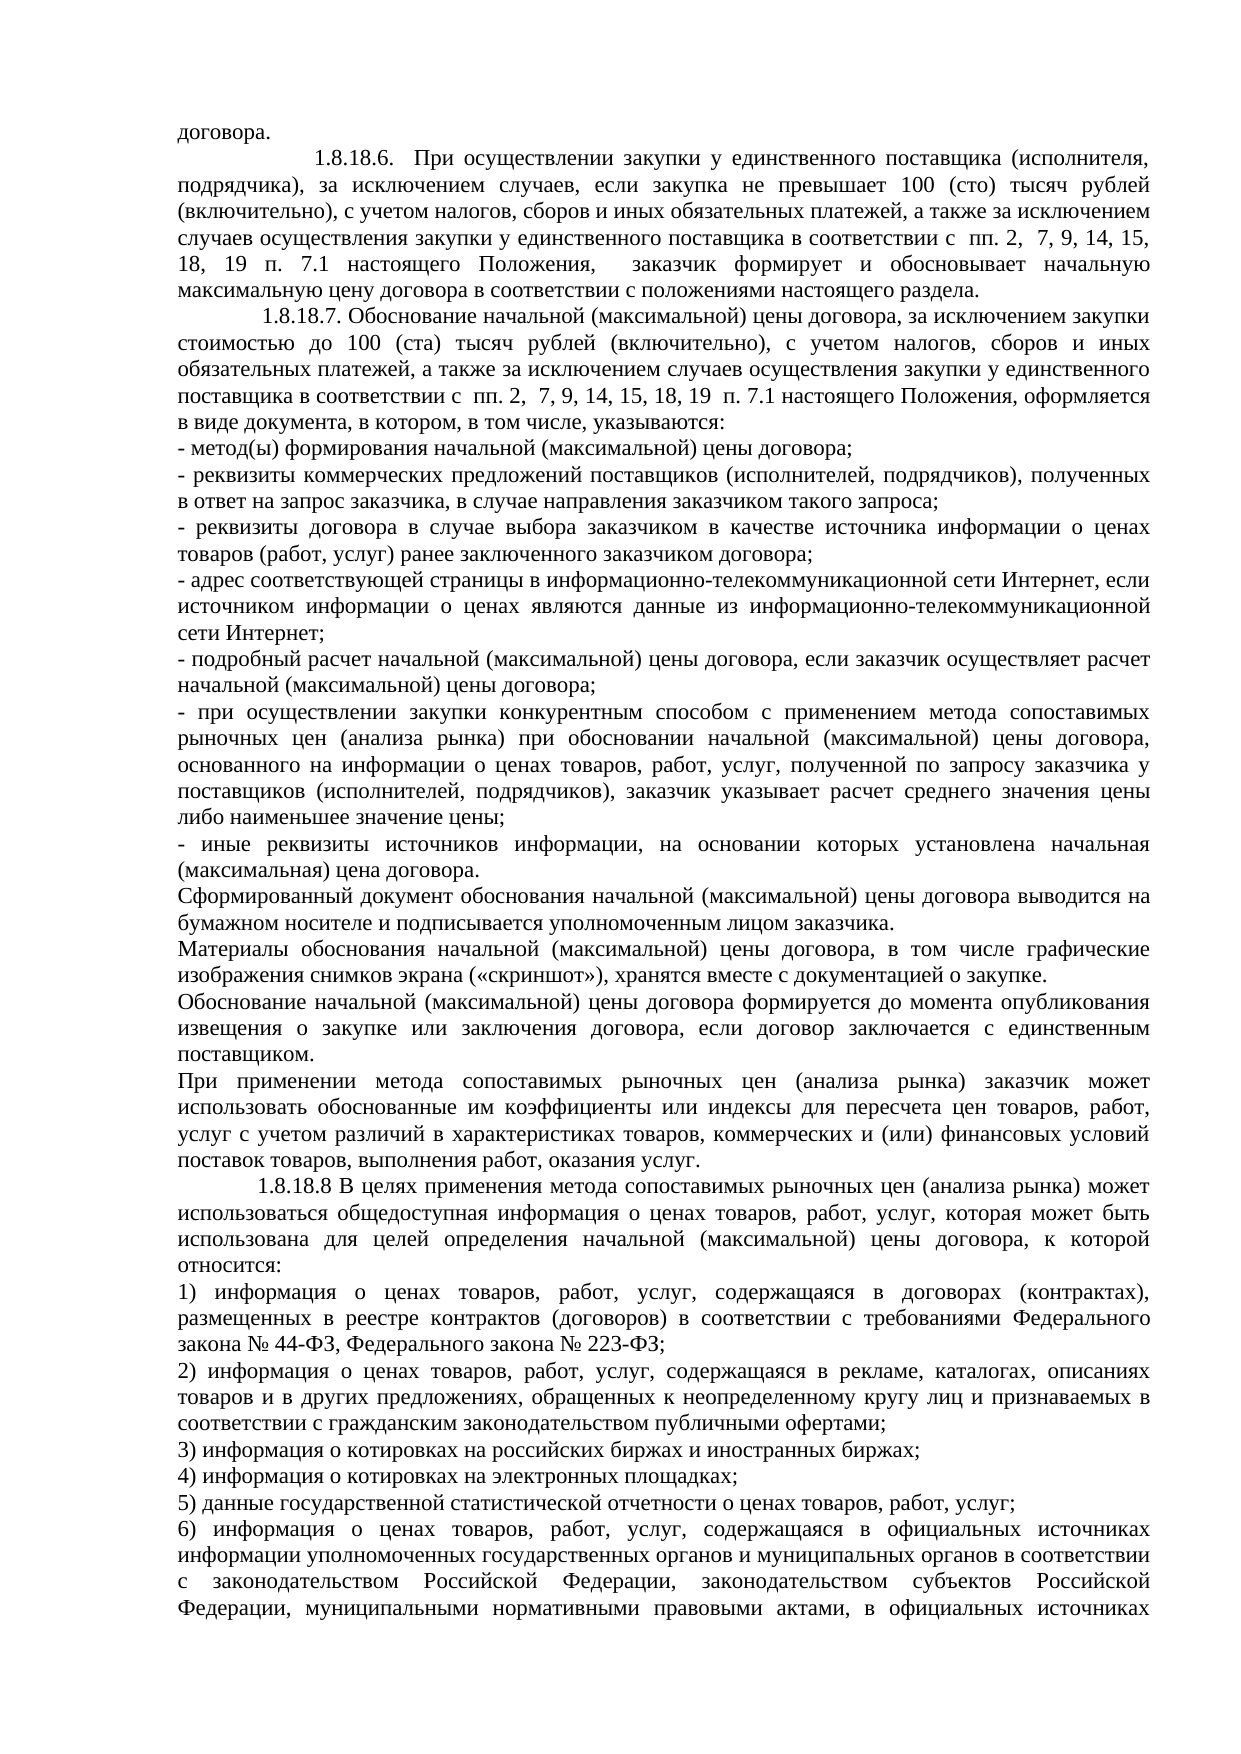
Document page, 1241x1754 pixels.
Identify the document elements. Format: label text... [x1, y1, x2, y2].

text 3) информация о котировках на российских биржах и иностранных биржах; [177, 1436, 1152, 1462]
text 4) информация о котировках на электронных площадках; [177, 1462, 1152, 1488]
text 1.8.18.7. Обоснование начальной (максимальной) цены договора, за исключением закупки стоимостью до 100 (ста) тысяч рублей (включительно), с учетом налогов, сборов и иных обязательных платежей, а также за исключением случаев осуществления закупки у единственного поставщика в соответствии с пп. 2, 7, 9, 14, 15, 18, 19 п. 7.1 настоящего Положения, оформляется в виде документа, в котором, в том числе, указываются: [177, 303, 1152, 434]
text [177, 118, 1152, 144]
text Сформированный документ обоснования начальной (максимальной) цены договора выводится на бумажном носителе и подписывается уполномоченным лицом заказчика. [177, 882, 1152, 935]
text Обоснование начальной (максимальной) цены договора формируется до момента опубликования извещения о закупке или заключения договора, если договор заключается с единственным поставщиком. [177, 988, 1152, 1067]
text - адрес соответствующей страницы в информационно-телекоммуникационной сети Интернет, если источником информации о ценах являются данные из информационно-телекоммуникационной сети Интернет; [177, 566, 1152, 645]
text 1.8.18.8 В целях применения метода сопоставимых рыночных цен (анализа рынка) может использоваться общедоступная информация о ценах товаров, работ, услуг, которая может быть использована для целей определения начальной (максимальной) цены договора, к которой относится: [177, 1172, 1152, 1278]
text 5) данные государственной статистической отчетности о ценах товаров, работ, услуг; [177, 1488, 1152, 1515]
text 1) информация о ценах товаров, работ, услуг, содержащаяся в договорах (контрактах), размещенных в реестре контрактов (договоров) в соответствии с требованиями Федерального закона № 44-ФЗ, Федерального закона № 223-ФЗ; [177, 1278, 1152, 1357]
text - реквизиты договора в случае выбора заказчиком в качестве источника информации о ценах товаров (работ, услуг) ранее заключенного заказчиком договора; [177, 513, 1152, 566]
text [177, 1515, 1152, 1620]
text - при осуществлении закупки конкурентным способом с применением метода сопоставимых рыночных цен (анализа рынка) при обосновании начальной (максимальной) цены договора, основанного на информации о ценах товаров, работ, услуг, полученной по запросу заказчика у поставщиков (исполнителей, подрядчиков), заказчик указывает расчет среднего значения цены либо наименьшее значение цены; [177, 698, 1152, 830]
text 2) информация о ценах товаров, работ, услуг, содержащаяся в рекламе, каталогах, описаниях товаров и в других предложениях, обращенных к неопределенному кругу лиц и признаваемых в соответствии с гражданским законодательством публичными офертами; [177, 1357, 1152, 1436]
text При применении метода сопоставимых рыночных цен (анализа рынка) заказчик может использовать обоснованные им коэффициенты или индексы для пересчета цен товаров, работ, услуг с учетом различий в характеристиках товаров, коммерческих и (или) финансовых условий поставок товаров, выполнения работ, оказания услуг. [177, 1067, 1152, 1172]
text Материалы обоснования начальной (максимальной) цены договора, в том числе графические изображения снимков экрана («скриншот»), хранятся вместе с документацией о закупке. [177, 935, 1152, 988]
text - метод(ы) формирования начальной (максимальной) цены договора; [177, 434, 1152, 461]
text - подробный расчет начальной (максимальной) цены договора, если заказчик осуществляет расчет начальной (максимальной) цены договора; [177, 645, 1152, 698]
text - иные реквизиты источников информации, на основании которых установлена начальная (максимальная) цена договора. [177, 830, 1152, 882]
text 1.8.18.6. При осуществлении закупки у единственного поставщика (исполнителя, подрядчика), за исключением случаев, если закупка не превышает 100 (сто) тысяч рублей (включительно), с учетом налогов, сборов и иных обязательных платежей, а также за исключением случаев осуществления закупки у единственного поставщика в соответствии с пп. 2, 7, 9, 14, 15, 18, 19 п. 7.1 настоящего Положения, заказчик формирует и обосновывает начальную максимальную цену договора в соответствии с положениями настоящего раздела. [177, 144, 1152, 303]
text - реквизиты коммерческих предложений поставщиков (исполнителей, подрядчиков), полученных в ответ на запрос заказчика, в случае направления заказчиком такого запроса; [177, 461, 1152, 513]
